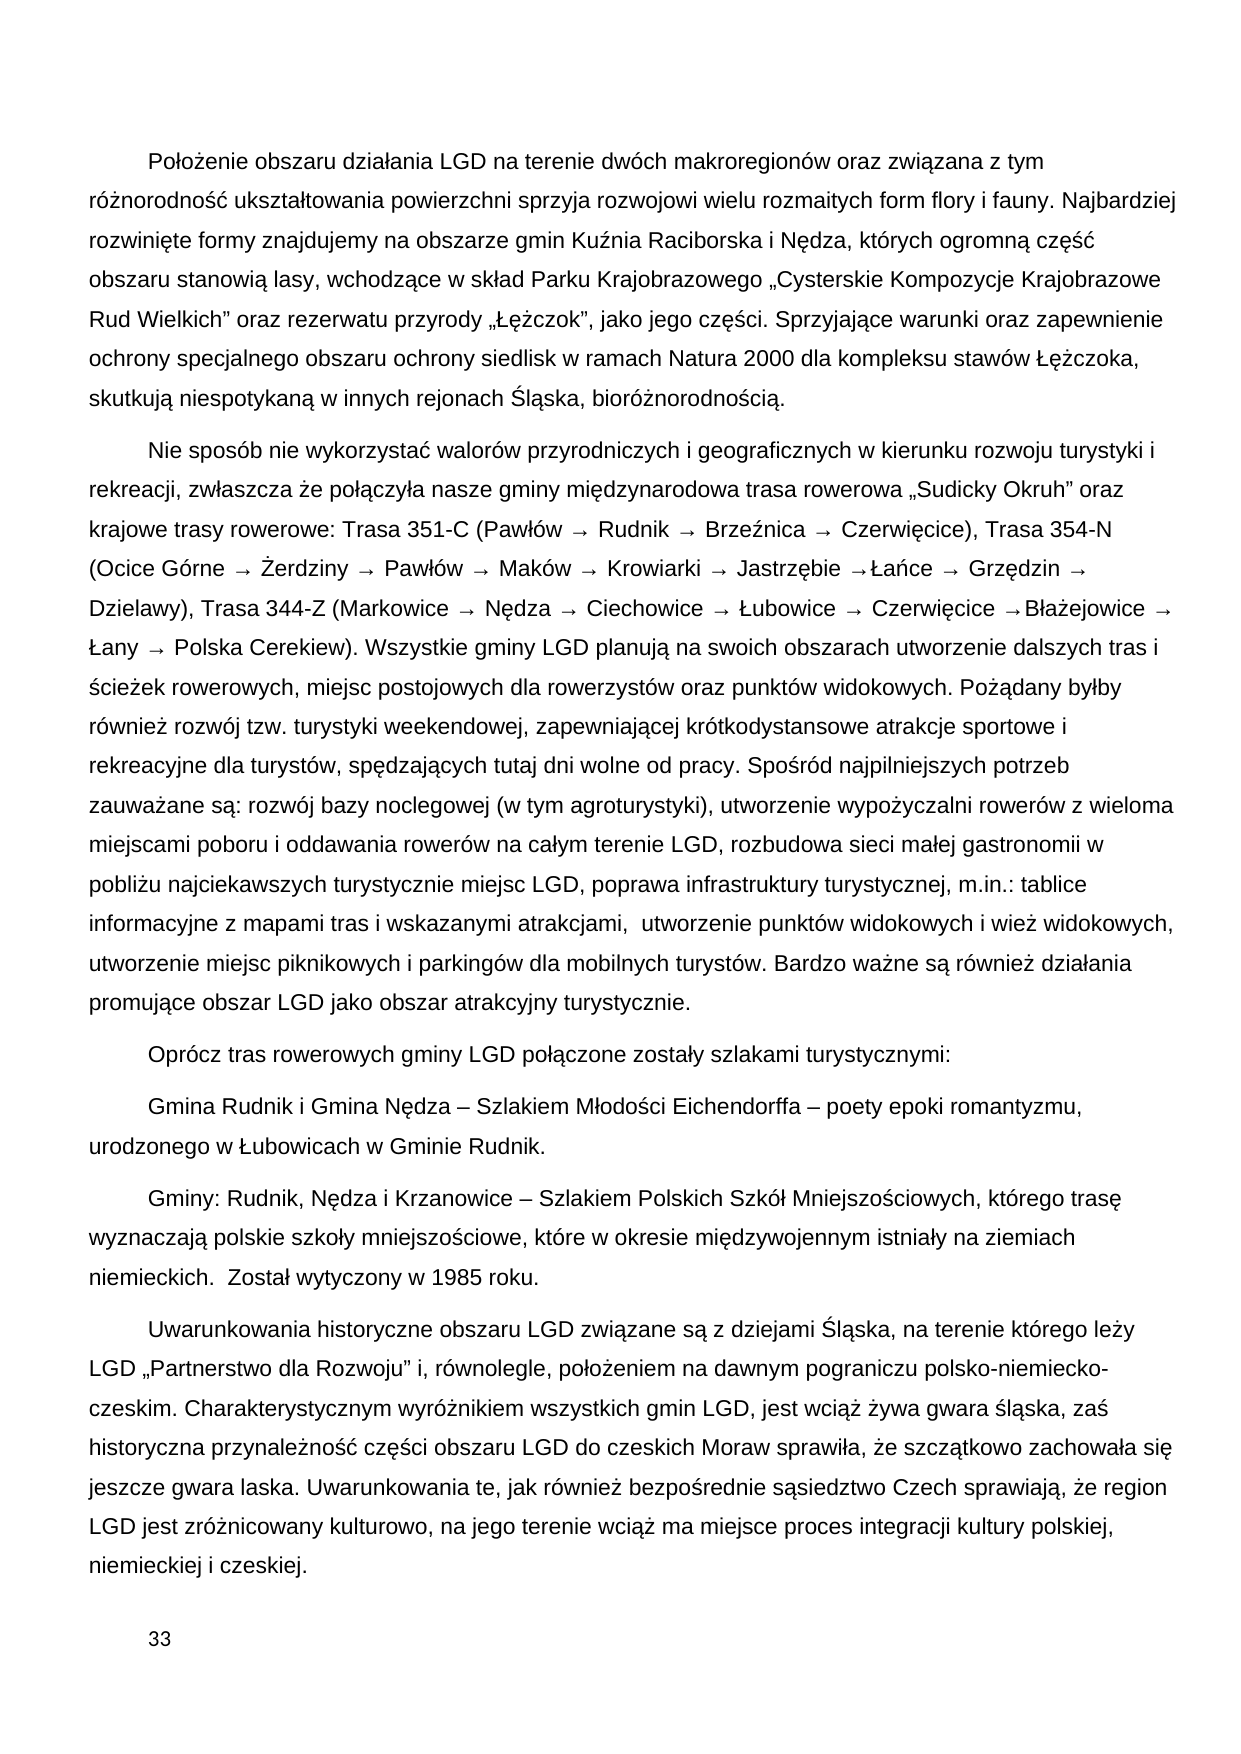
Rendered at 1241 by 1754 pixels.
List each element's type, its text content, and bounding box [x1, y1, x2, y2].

text Uwarunkowania historyczne obszaru LGD związane są z dziejami Śląska, na terenie którego leży LGD „Partnerstwo dla Rozwoju” i, równolegle, położeniem na dawnym pograniczu polsko-niemiecko-czeskim. Charakterystycznym wyróżnikiem wszystkich gmin LGD, jest wciąż żywa gwara śląska, zaś historyczna przynależność części obszaru LGD do czeskich Moraw sprawiła, że szczątkowo zachowała się jeszcze gwara laska. Uwarunkowania te, jak również bezpośrednie sąsiedztwo Czech sprawiają, że region LGD jest zróżnicowany kulturowo, na jego terenie wciąż ma miejsce proces integracji kultury polskiej, niemieckiej i czeskiej. [89, 1316, 1181, 1579]
text Położenie obszaru działania LGD na terenie dwóch makroregionów oraz związana z tym różnorodność ukształtowania powierzchni sprzyja rozwojowi wielu rozmaitych form flory i fauny. Najbardziej rozwinięte formy znajdujemy na obszarze gmin Kuźnia Raciborska i Nędza, których ogromną część obszaru stanowią lasy, wchodzące w skład Parku Krajobrazowego „Cysterskie Kompozycje Krajobrazowe Rud Wielkich” oraz rezerwatu przyrody „Łężczok”, jako jego części. Sprzyjające warunki oraz zapewnienie ochrony specjalnego obszaru ochrony siedlisk w ramach Natura 2000 dla kompleksu stawów Łężczoka, skutkują niespotykaną w innych rejonach Śląska, bioróżnorodnością. [89, 148, 1181, 411]
text Gminy: Rudnik, Nędza i Krzanowice – Szlakiem Polskich Szkół Mniejszościowych, którego trasę wyznaczają polskie szkoły mniejszościowe, które w okresie międzywojennym istniały na ziemiach niemieckich. Został wytyczony w 1985 roku. [89, 1185, 1181, 1290]
text Gmina Rudnik i Gmina Nędza – Szlakiem Młodości Eichendorffa – poety epoki romantyzmu, urodzonego w Łubowicach w Gminie Rudnik. [89, 1093, 1181, 1159]
text Nie sposób nie wykorzystać walorów przyrodniczych i geograficznych w kierunku rozwoju turystyki i rekreacji, zwłaszcza że połączyła nasze gminy międzynarodowa trasa rowerowa „Sudicky Okruh” oraz krajowe trasy rowerowe: Trasa 351-C (Pawłów → Rudnik → Brzeźnica → Czerwięcice), Trasa 354-N (Ocice Górne → Żerdziny → Pawłów → Maków → Krowiarki → Jastrzębie →Łańce → Grzędzin → Dzielawy), Trasa 344-Z (Markowice → Nędza → Ciechowice → Łubowice → Czerwięcice →Błażejowice → Łany → Polska Cerekiew). Wszystkie gminy LGD planują na swoich obszarach utworzenie dalszych tras i ścieżek rowerowych, miejsc postojowych dla rowerzystów oraz punktów widokowych. Pożądany byłby również rozwój tzw. turystyki weekendowej, zapewniającej krótkodystansowe atrakcje sportowe i rekreacyjne dla turystów, spędzających tutaj dni wolne od pracy. Spośród najpilniejszych potrzeb zauważane są: rozwój bazy noclegowej (w tym agroturystyki), utworzenie wypożyczalni rowerów z wieloma miejscami poboru i oddawania rowerów na całym terenie LGD, rozbudowa sieci małej gastronomii w pobliżu najciekawszych turystycznie miejsc LGD, poprawa infrastruktury turystycznej, m.in.: tablice informacyjne z mapami tras i wskazanymi atrakcjami, utworzenie punktów widokowych i wież widokowych, utworzenie miejsc piknikowych i parkingów dla mobilnych turystów. Bardzo ważne są również działania promujące obszar LGD jako obszar atrakcyjny turystycznie. [89, 437, 1181, 1016]
text Oprócz tras rowerowych gminy LGD połączone zostały szlakami turystycznymi: [89, 1041, 1181, 1068]
